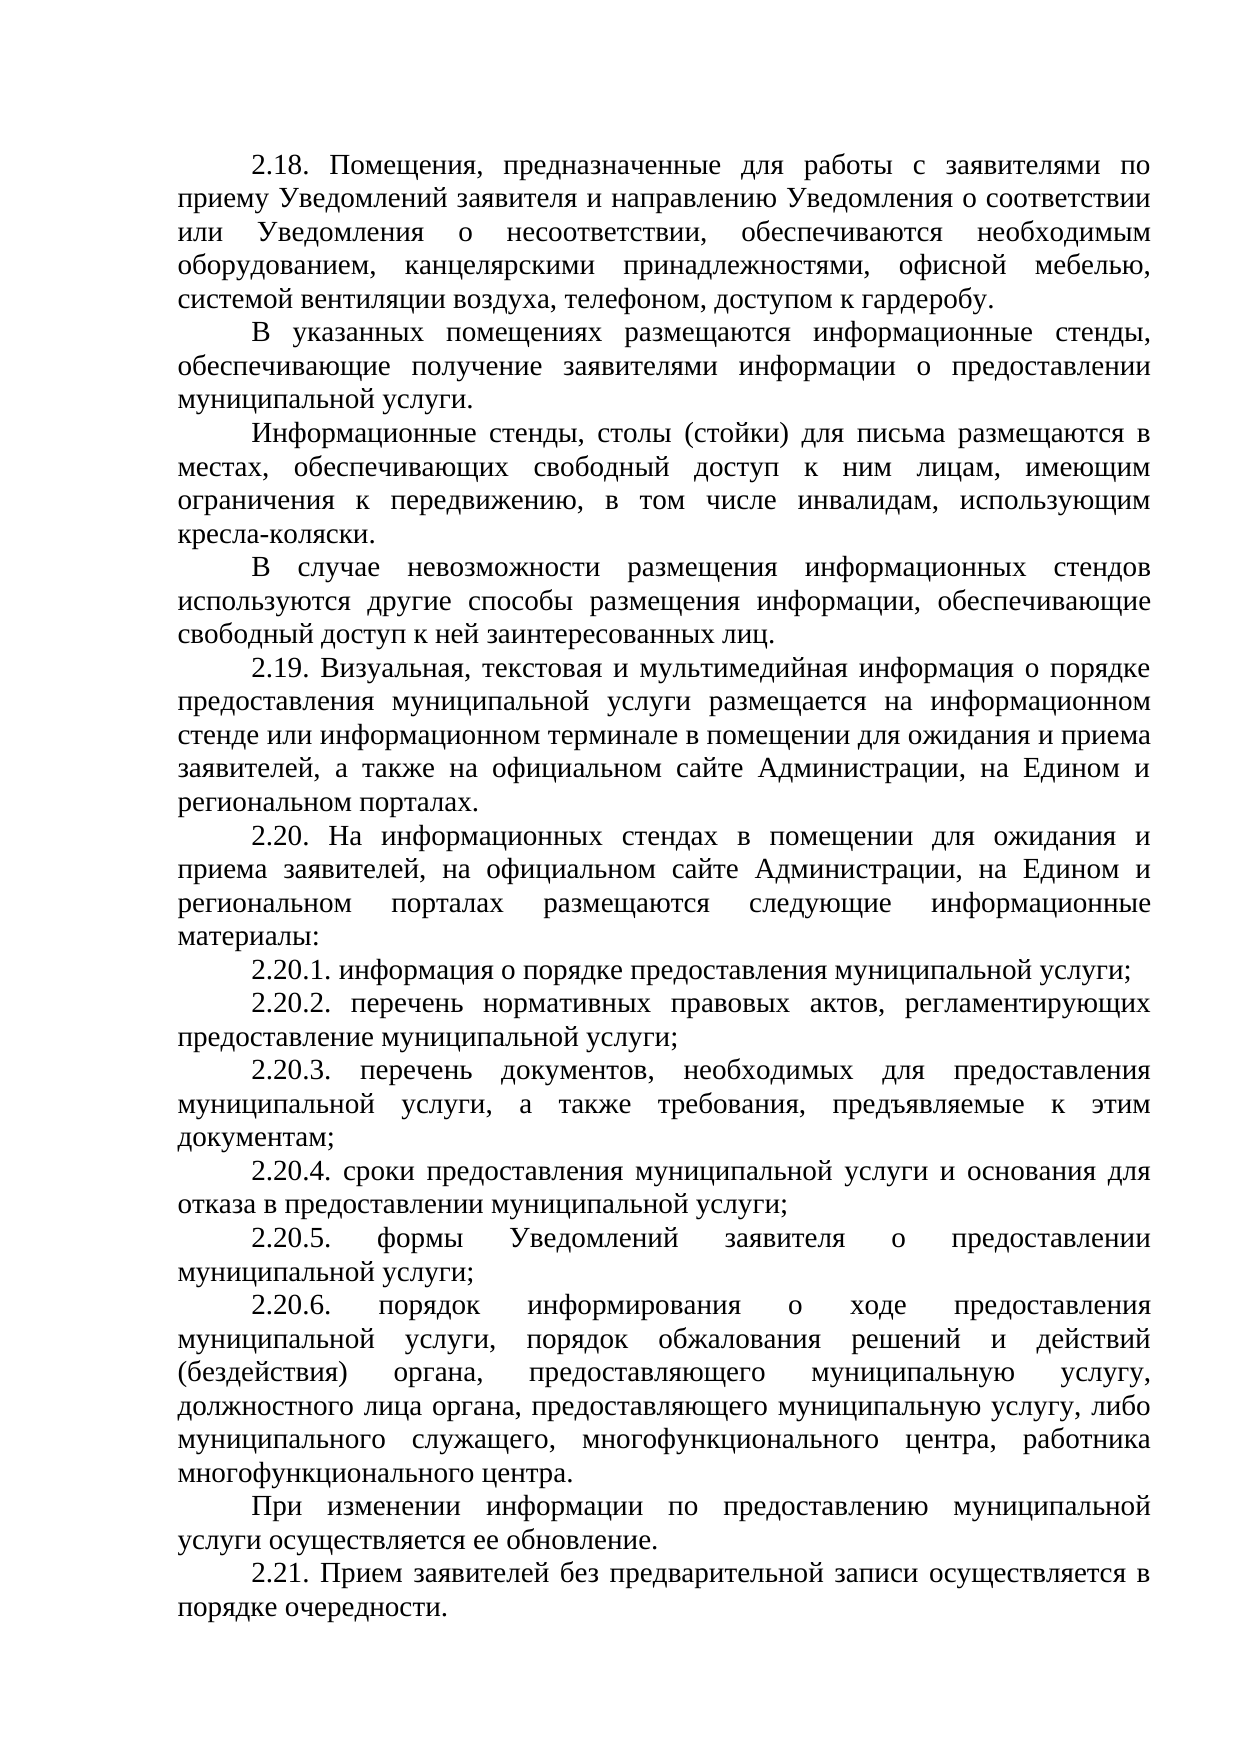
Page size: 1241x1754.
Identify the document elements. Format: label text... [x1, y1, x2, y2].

text При изменении информации по предоставлению муниципальной услуги осуществляется ее обновление. [177, 1488, 1152, 1556]
text 2.20. На информационных стендах в помещении для ожидания и приема заявителей, на официальном сайте Администрации, на Едином и региональном порталах размещаются следующие информационные материалы: [177, 818, 1152, 952]
text 2.20.2. перечень нормативных правовых актов, регламентирующих предоставление муниципальной услуги; [177, 985, 1152, 1052]
text В случае невозможности размещения информационных стендов используются другие способы размещения информации, обеспечивающие свободный доступ к ней заинтересованных лиц. [177, 549, 1152, 650]
text 2.19. Визуальная, текстовая и мультимедийная информация о порядке предоставления муниципальной услуги размещается на информационном стенде или информационном терминале в помещении для ожидания и приема заявителей, а также на официальном сайте Администрации, на Едином и региональном порталах. [177, 650, 1152, 818]
text 2.20.6. порядок информирования о ходе предоставления муниципальной услуги, порядок обжалования решений и действий (бездействия) органа, предоставляющего муниципальную услугу, должностного лица органа, предоставляющего муниципальную услугу, либо муниципального служащего, многофункционального центра, работника многофункционального центра. [177, 1287, 1152, 1488]
text 2.20.5. формы Уведомлений заявителя о предоставлении муниципальной услуги; [177, 1220, 1152, 1287]
text Информационные стенды, столы (стойки) для письма размещаются в местах, обеспечивающих свободный доступ к ним лицам, имеющим ограничения к передвижению, в том числе инвалидам, использующим кресла-коляски. [177, 415, 1152, 549]
text 2.21. Прием заявителей без предварительной записи осуществляется в порядке очередности. [177, 1556, 1152, 1623]
text 2.20.3. перечень документов, необходимых для предоставления муниципальной услуги, а также требования, предъявляемые к этим документам; [177, 1052, 1152, 1153]
text 2.20.4. сроки предоставления муниципальной услуги и основания для отказа в предоставлении муниципальной услуги; [177, 1153, 1152, 1220]
text В указанных помещениях размещаются информационные стенды, обеспечивающие получение заявителями информации о предоставлении муниципальной услуги. [177, 314, 1152, 415]
text 2.18. Помещения, предназначенные для работы с заявителями по приему Уведомлений заявителя и направлению Уведомления о соответствии или Уведомления о несоответствии, обеспечиваются необходимым оборудованием, канцелярскими принадлежностями, офисной мебелью, системой вентиляции воздуха, телефоном, доступом к гардеробу. [177, 147, 1152, 314]
text 2.20.1. информация о порядке предоставления муниципальной услуги; [177, 952, 1152, 985]
